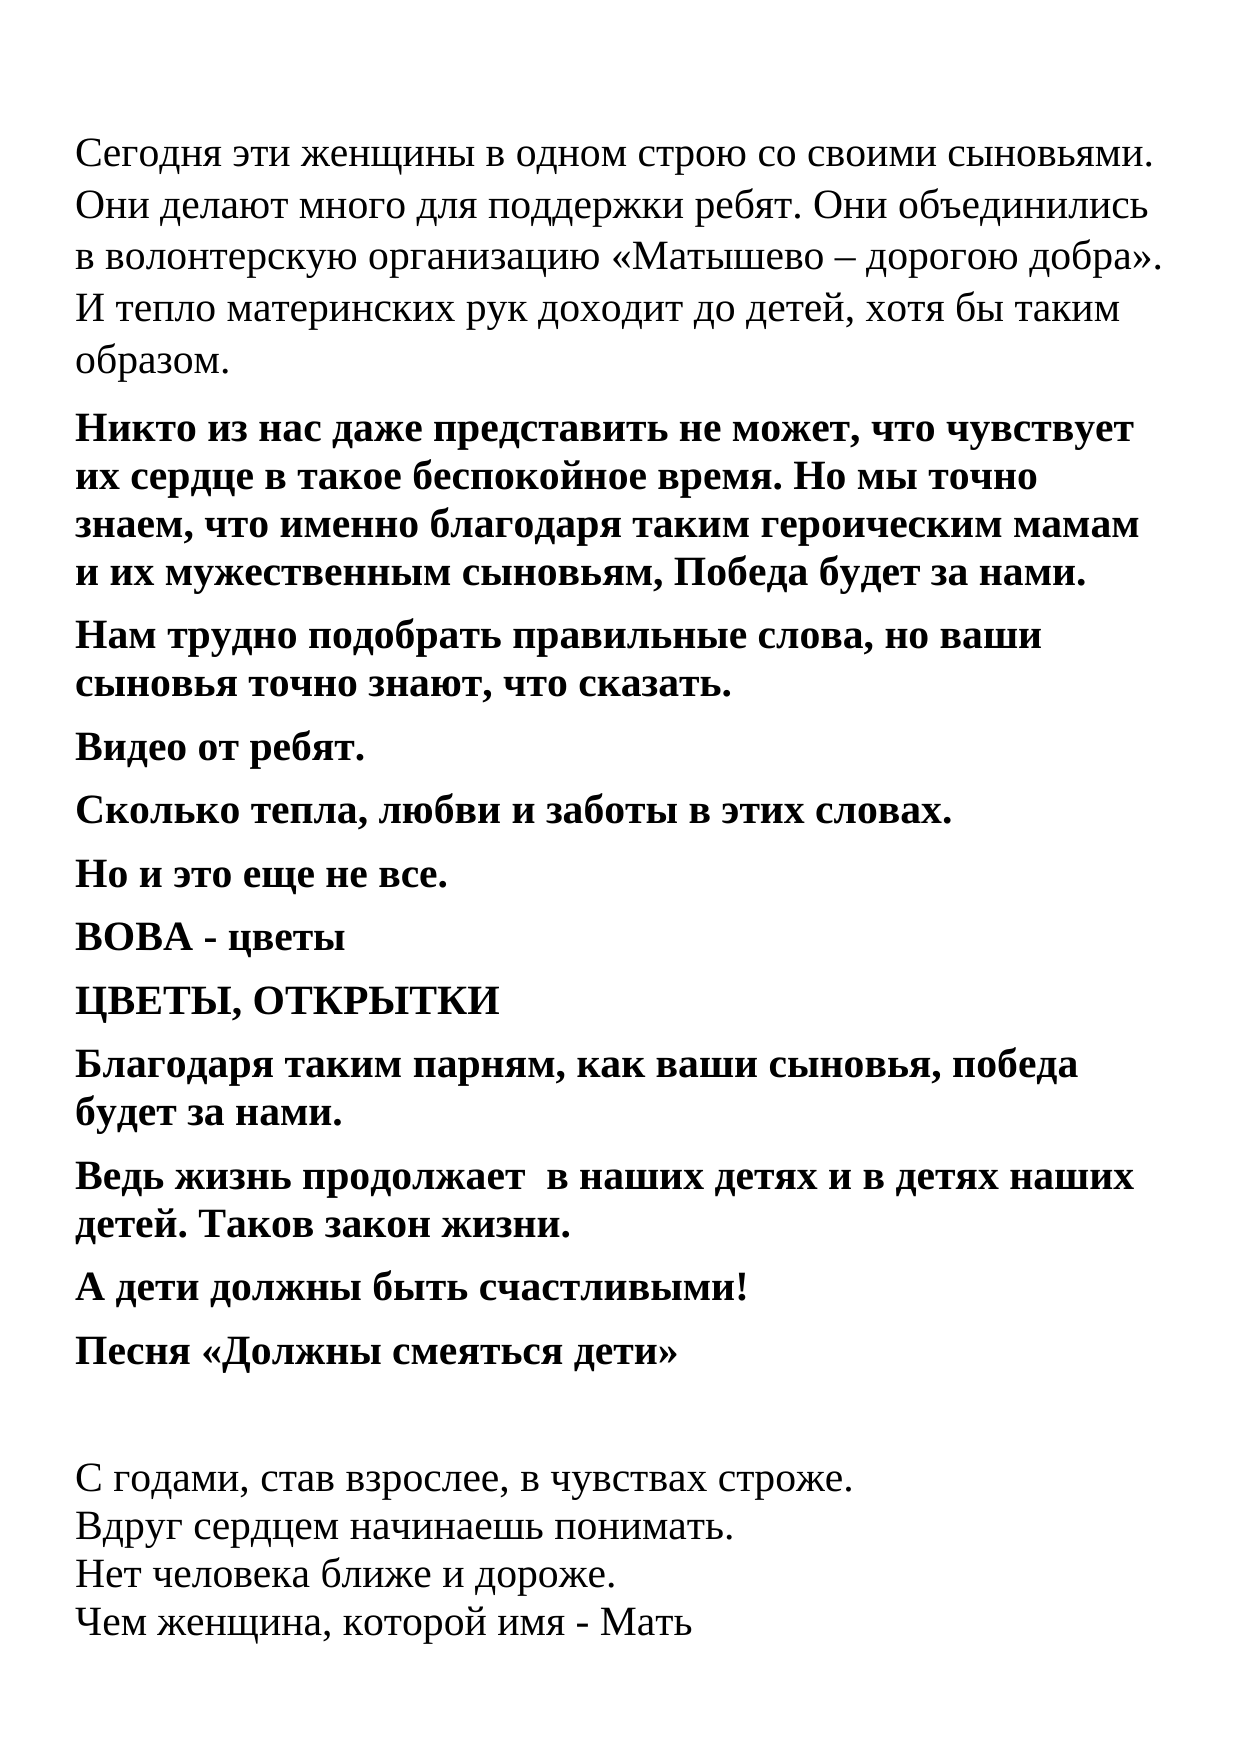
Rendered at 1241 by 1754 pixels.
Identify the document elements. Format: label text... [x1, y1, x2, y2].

text Видео от ребят. [75, 721, 1165, 769]
text ЦВЕТЫ, ОТКРЫТКИ [75, 975, 1165, 1023]
text С годами, став взрослее, в чувствах строже. Вдруг сердцем начинаешь понимать. Нет человека ближе и дороже. Чем женщина, которой имя - Мать [75, 1452, 1165, 1644]
text А дети должны быть счастливыми! [75, 1262, 1165, 1310]
text Сегодня эти женщины в одном строю со своими сыновьями. Они делают много для поддержки ребят. Они объединились в волонтерскую организацию «Матышево – дорогою добра». И тепло материнских рук доходит до детей, хотя бы таким образом. [75, 127, 1165, 382]
text ВОВА - цветы [75, 912, 1165, 960]
text Сколько тепла, любви и заботы в этих словах. [75, 785, 1165, 833]
text Песня «Должны смеяться дети» [75, 1325, 1165, 1373]
text Никто из нас даже представить не может, что чувствует их сердце в такое беспокойное время. Но мы точно знаем, что именно благодаря таким героическим мамам и их мужественным сыновьям, Победа будет за нами. [75, 402, 1165, 594]
text Но и это еще не все. [75, 848, 1165, 896]
text Благодаря таким парням, как ваши сыновья, победа будет за нами. [75, 1039, 1165, 1135]
text Нам трудно подобрать правильные слова, но ваши сыновья точно знают, что сказать. [75, 610, 1165, 706]
text Ведь жизнь продолжает в наших детях и в детях наших детей. Таков закон жизни. [75, 1150, 1165, 1246]
